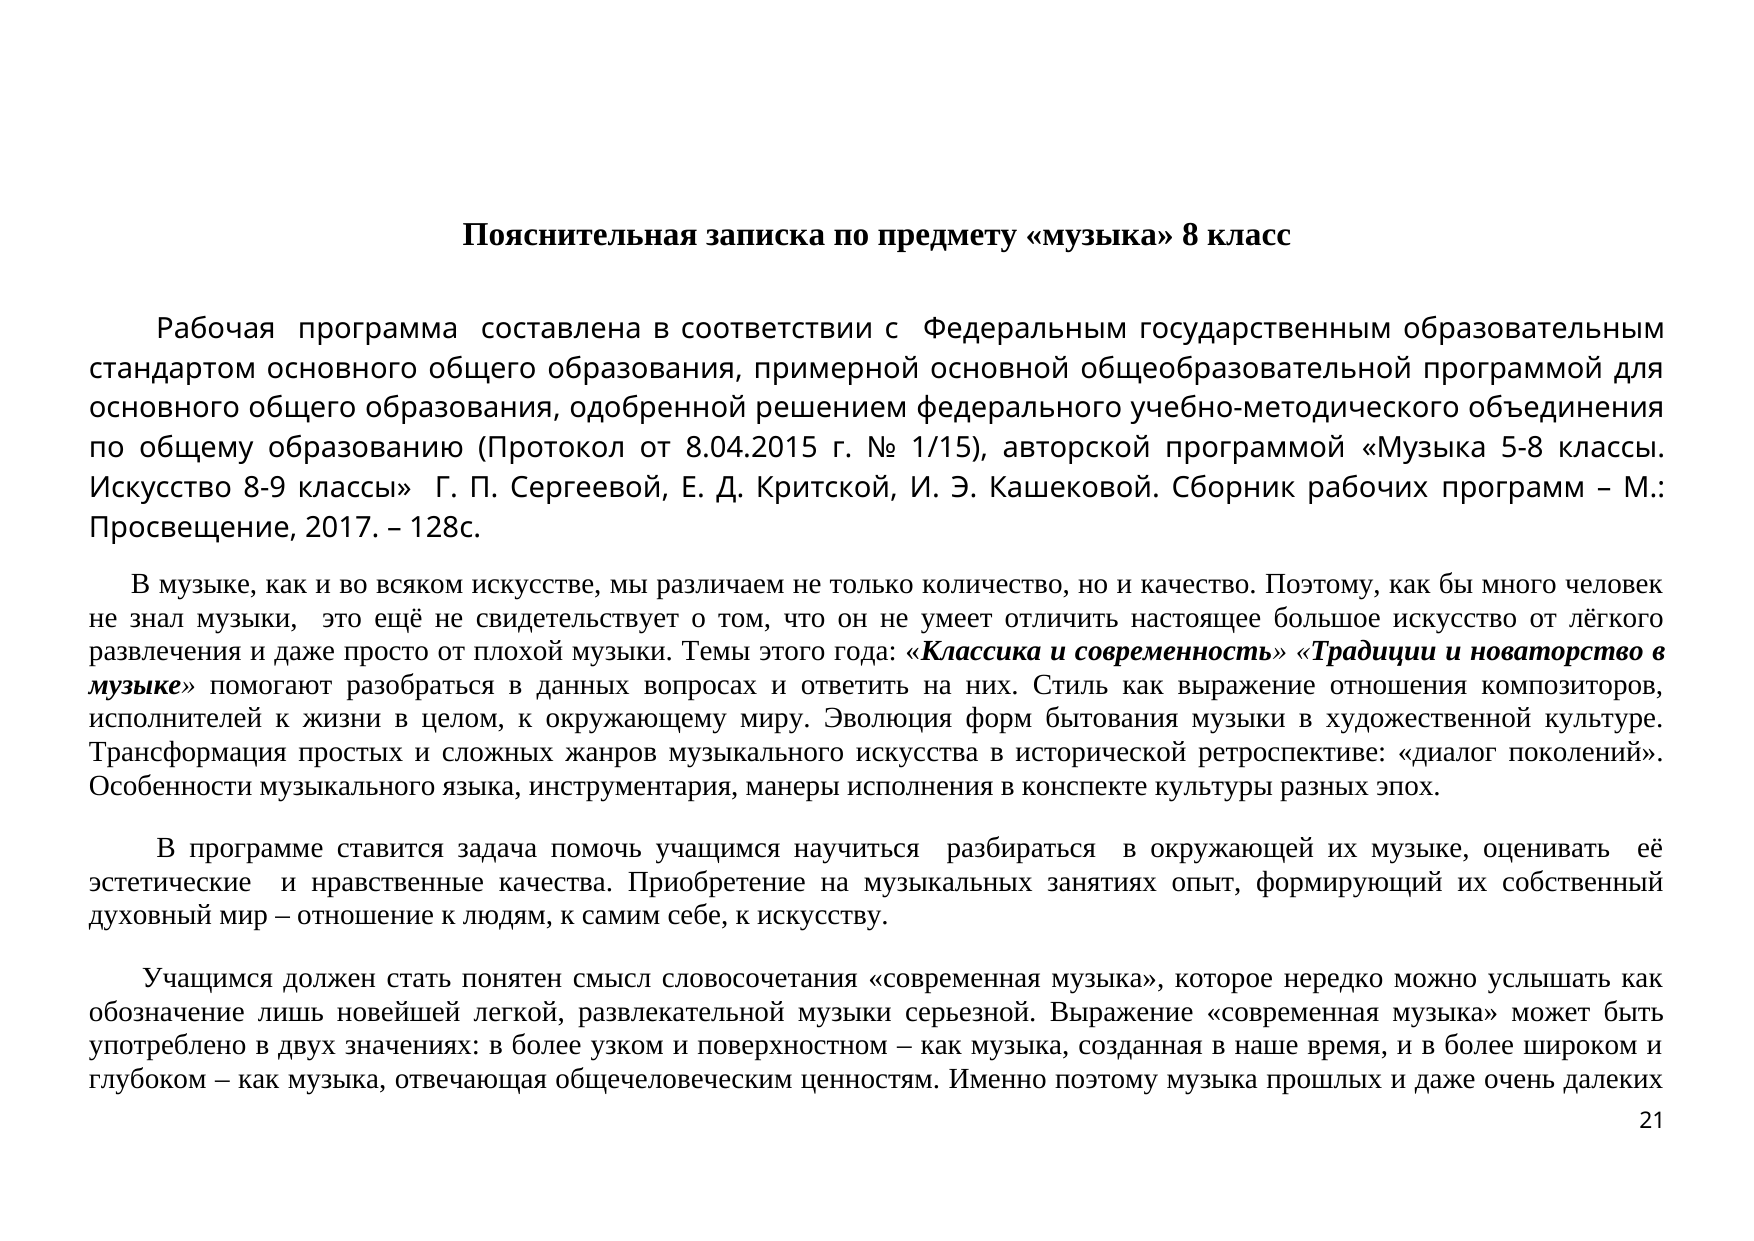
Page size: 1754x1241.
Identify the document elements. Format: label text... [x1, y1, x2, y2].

text Рабочая программа составлена в соответствии с Федеральным государственным образовательным стандартом основного общего образования, примерной основной общеобразовательной программой для основного общего образования, одобренной решением федерального учебно-методического объединения по общему образованию (Протокол от 8.04.2015 г. № 1/15), авторской программой «Музыка 5-8 классы. Искусство 8-9 классы» Г. П. Сергеевой, Е. Д. Критской, И. Э. Кашековой. Сборник рабочих программ – М.: Просвещение, 2017. – 128с. [89, 307, 1665, 347]
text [89, 960, 1665, 1094]
text Пояснительная записка по предмету «музыка» 8 класс [89, 214, 1665, 252]
text В программе ставится задача помочь учащимся научиться разбираться в окружающей их музыке, оценивать её эстетические и нравственные качества. Приобретение на музыкальных занятиях опыт, формирующий их собственный духовный мир – отношение к людям, к самим себе, к искусству. [89, 830, 1665, 931]
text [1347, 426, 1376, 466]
text В музыке, как и во всяком искусстве, мы различаем не только количество, но и качество. Поэтому, как бы много человек не знал музыки, это ещё не свидетельствует о том, что он не умеет отличить настоящее большое искусство от лёгкого развлечения и даже просто от плохой музыки. Темы этого года: «Классика и современность» «Традиции и новаторство в музыке» помогают разобраться в данных вопросах и ответить на них. Стиль как выражение отношения композиторов, исполнителей к жизни в целом, к окружающему миру. Эволюция форм бытования музыки в художественной культуре. Трансформация простых и сложных жанров музыкального искусства в исторической ретроспективе: «диалог поколений». Особенности музыкального языка, инструментария, манеры исполнения в конспекте культуры разных эпох. [89, 566, 1665, 801]
text Рабочая программа составлена в соответствии с Федеральным государственным образовательным стандартом основного общего образования, примерной основной общеобразовательной программой для основного общего образования, одобренной решением федерального учебно-методического объединения по общему образованию (Протокол от 8.04.2015 г. № 1/15), авторской программой «Музыка 5-8 классы. Искусство 8-9 классы» Г. П. Сергеевой, Е. Д. Критской, И. Э. Кашековой. Сборник рабочих программ – М.: Просвещение, 2017. – 128с. [89, 466, 1665, 546]
